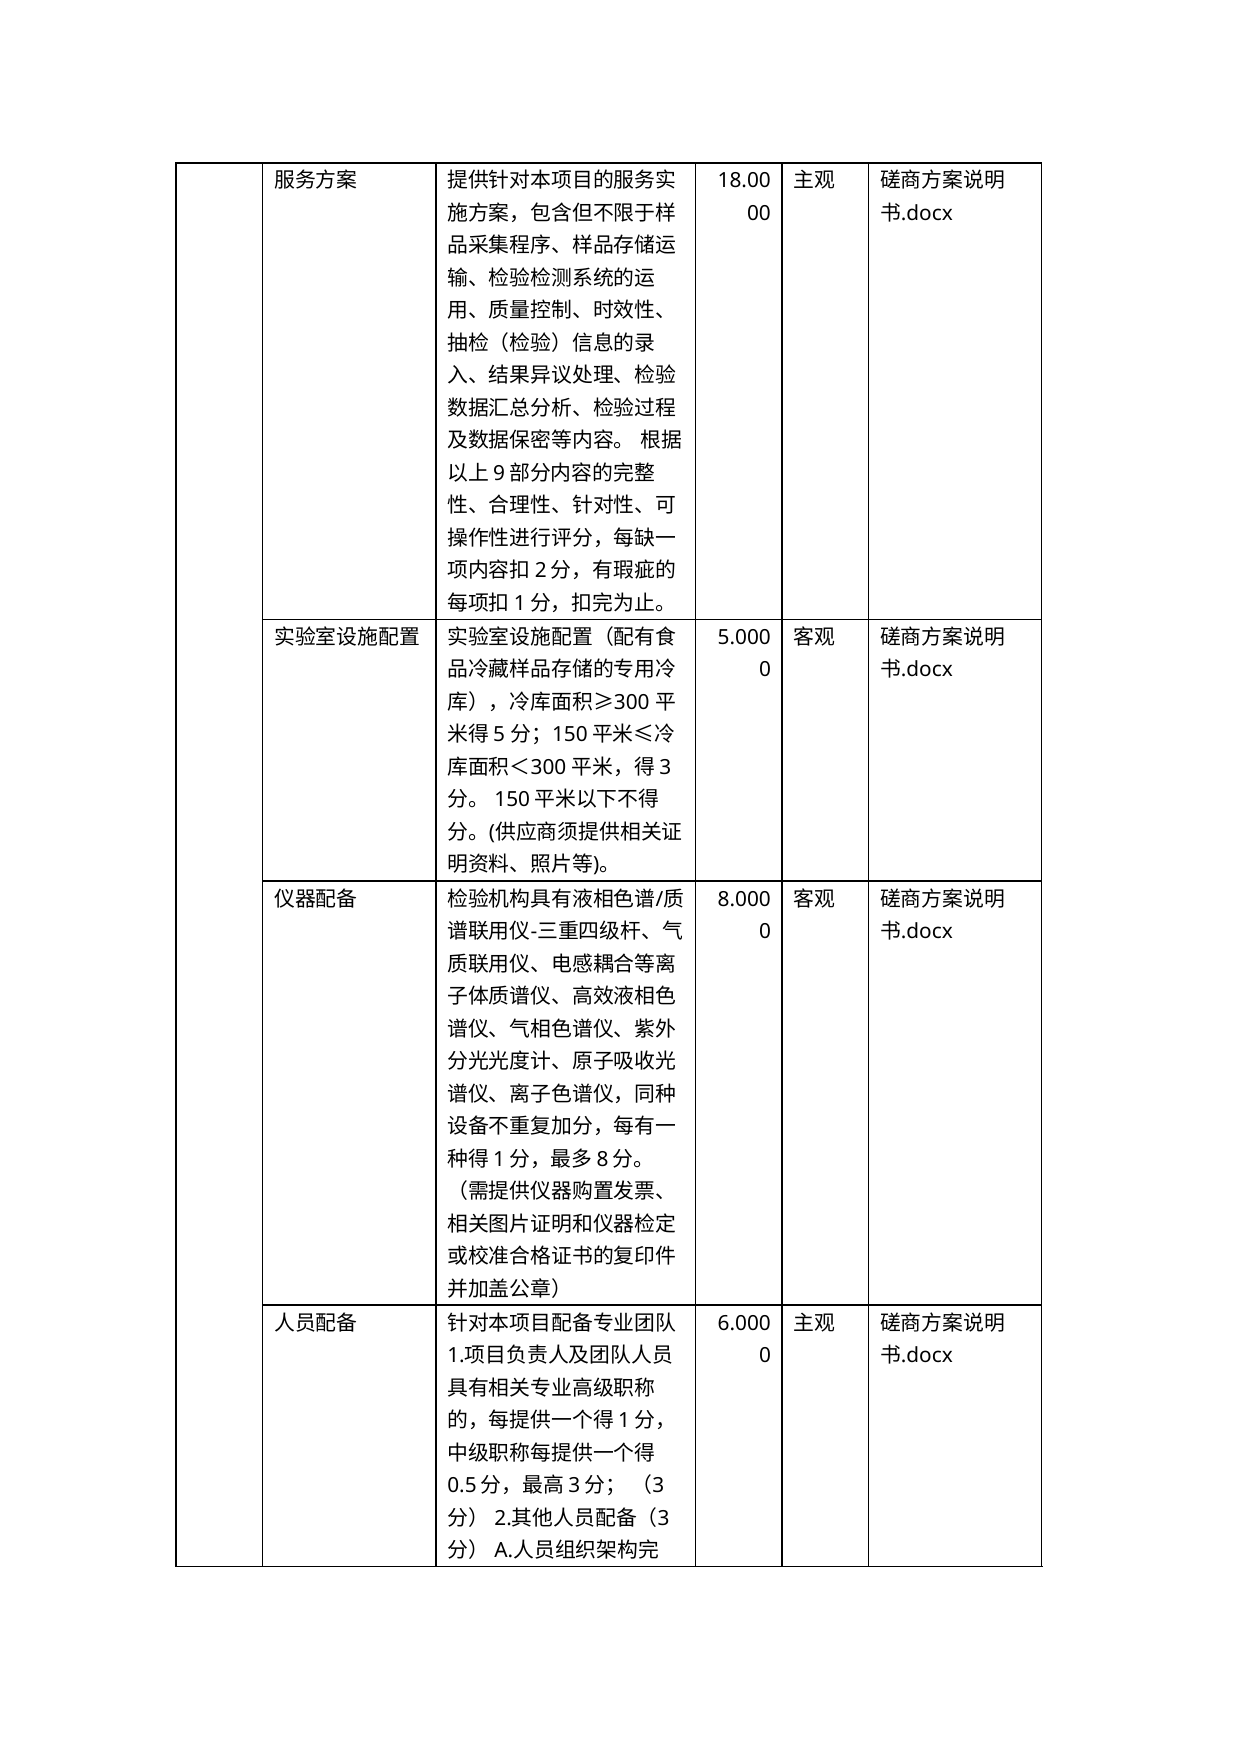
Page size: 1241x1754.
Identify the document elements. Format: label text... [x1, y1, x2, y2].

table_cell 仪器配备 [263, 882, 435, 1304]
table_cell 主观 [783, 164, 868, 618]
table_cell 8.0000 [696, 882, 781, 1304]
table_cell 实验室设施配置（配有食品冷藏样品存储的专用冷库），冷库面积≥300 平米得5 分；150平米≤冷库面积＜300 平米，得3分。 150平米以下不得分。(供应商须提供相关证明资料、照片等)。 [437, 620, 695, 880]
table_cell 主观 [783, 1306, 868, 1566]
table_cell 磋商方案说明书.docx [869, 882, 1041, 1304]
table_cell 磋商方案说明书.docx [869, 1306, 1041, 1566]
table_cell 服务方案 [263, 164, 435, 618]
table_cell 实验室设施配置 [263, 620, 435, 880]
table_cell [437, 1306, 695, 1566]
table_cell 客观 [783, 620, 868, 880]
table_cell 检验机构具有液相色谱/质谱联用仪-三重四级杆、气质联用仪、电感耦合等离子体质谱仪、高效液相色谱仪、气相色谱仪、紫外分光光度计、原子吸收光谱仪、离子色谱仪，同种设备不重复加分，每有一种得1分，最多8分。（需提供仪器购置发票、相关图片证明和仪器检定或校准合格证书的复印件并加盖公章） [437, 882, 695, 1304]
table_cell 5.0000 [696, 620, 781, 880]
table_cell 磋商方案说明书.docx [869, 164, 1041, 618]
table_cell 客观 [783, 882, 868, 1304]
table_cell 提供针对本项目的服务实施方案，包含但不限于样品采集程序、样品存储运输、检验检测系统的运用、质量控制、时效性、抽检（检验）信息的录入、结果异议处理、检验数据汇总分析、检验过程及数据保密等内容。 根据以上9部分内容的完整性、合理性、针对性、可操作性进行评分，每缺一项内容扣2分，有瑕疵的每项扣1分，扣完为止。 [437, 164, 695, 618]
table_cell 磋商方案说明书.docx [869, 620, 1041, 880]
table_cell 人员配备 [263, 1306, 435, 1566]
table_cell 18.0000 [696, 164, 781, 618]
table_cell 6.0000 [696, 1306, 781, 1566]
